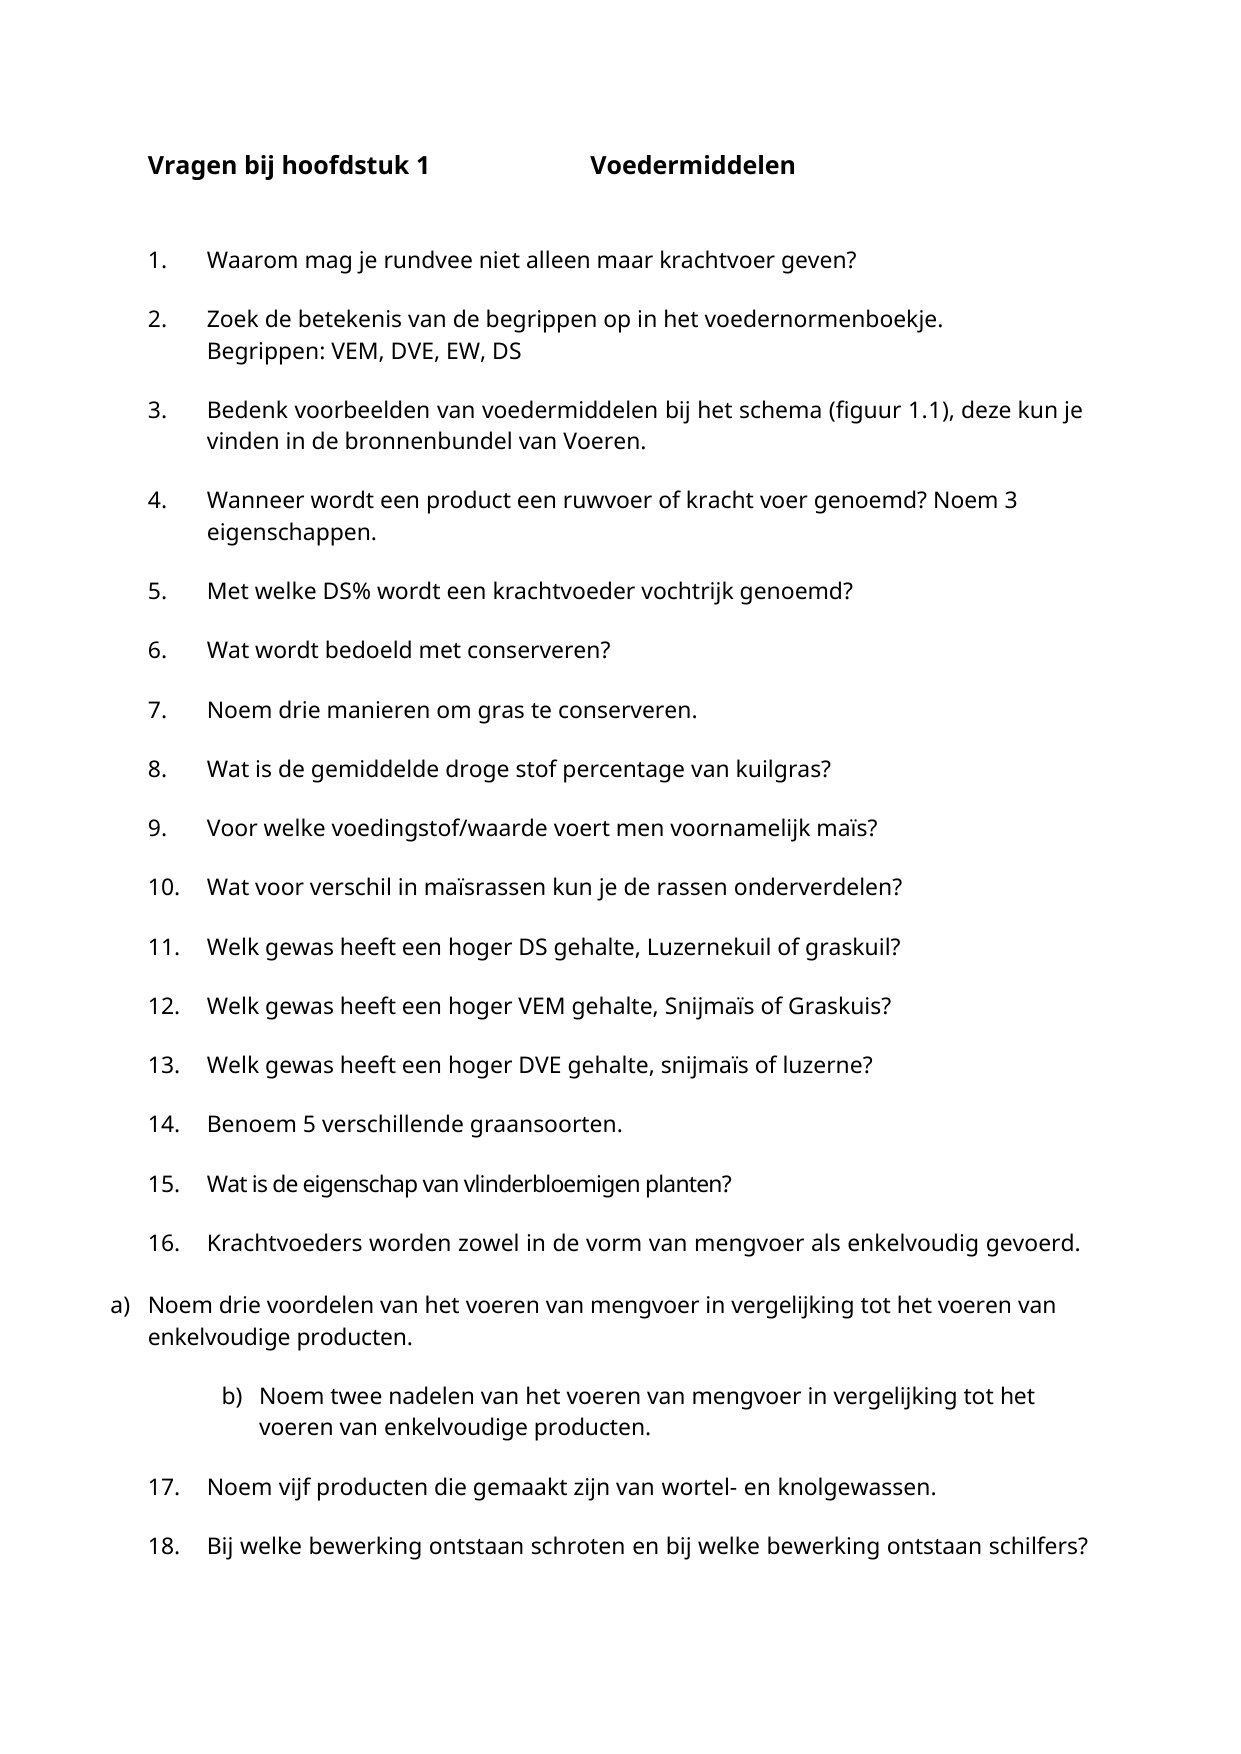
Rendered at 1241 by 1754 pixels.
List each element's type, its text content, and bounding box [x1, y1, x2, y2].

list Welk gewas heeft een hoger VEM gehalte, Snijmaïs of Graskuis? [148, 990, 1095, 1049]
list Met welke DS% wordt een krachtvoeder vochtrijk genoemd? [148, 575, 1095, 634]
list Bij welke bewerking ontstaan schroten en bij welke bewerking ontstaan schilfers? [148, 1530, 1095, 1561]
list Krachtvoeders worden zowel in de vorm van mengvoer als enkelvoudig gevoerd. [148, 1227, 1095, 1258]
list Wat is de gemiddelde droge stof percentage van kuilgras? [148, 753, 1095, 812]
list Voor welke voedingstof/waarde voert men voornamelijk maïs? [148, 812, 1095, 871]
list Wat wordt bedoeld met conserveren? [148, 634, 1095, 693]
list Zoek de betekenis van de begrippen op in het voedernormenboekje. Begrippen: VEM, DVE, EW, DS [148, 303, 1095, 394]
text Vragen bij hoofdstuk 1 Voedermiddelen [148, 148, 1095, 182]
list Noem drie manieren om gras te conserveren. [148, 693, 1095, 753]
list Wanneer wordt een product een ruwvoer of kracht voer genoemd? Noem 3 eigenschappen. [148, 484, 1095, 575]
list Benoem 5 verschillende graansoorten. [148, 1108, 1095, 1168]
list Bedenk voorbeelden van voedermiddelen bij het schema (figuur 1.1), deze kun je vinden in de bronnenbundel van Voeren. [148, 394, 1095, 484]
list Noem vijf producten die gemaakt zijn van wortel- en knolgewassen. [148, 1471, 1095, 1530]
list Wat is de eigenschap van vlinderbloemigen planten? [148, 1168, 1095, 1227]
list Waarom mag je rundvee niet alleen maar krachtvoer geven? [148, 244, 1095, 303]
list Welk gewas heeft een hoger DVE gehalte, snijmaïs of luzerne? [148, 1049, 1095, 1108]
list Noem twee nadelen van het voeren van mengvoer in vergelijking tot het voeren van enkelvoudige producten. [221, 1380, 1095, 1471]
list Wat voor verschil in maïsrassen kun je de rassen onderverdelen? [148, 871, 1095, 931]
list Noem drie voordelen van het voeren van mengvoer in vergelijking tot het voeren van enkelvoudige producten. [110, 1289, 1106, 1380]
list Welk gewas heeft een hoger DS gehalte, Luzernekuil of graskuil? [148, 931, 1095, 990]
